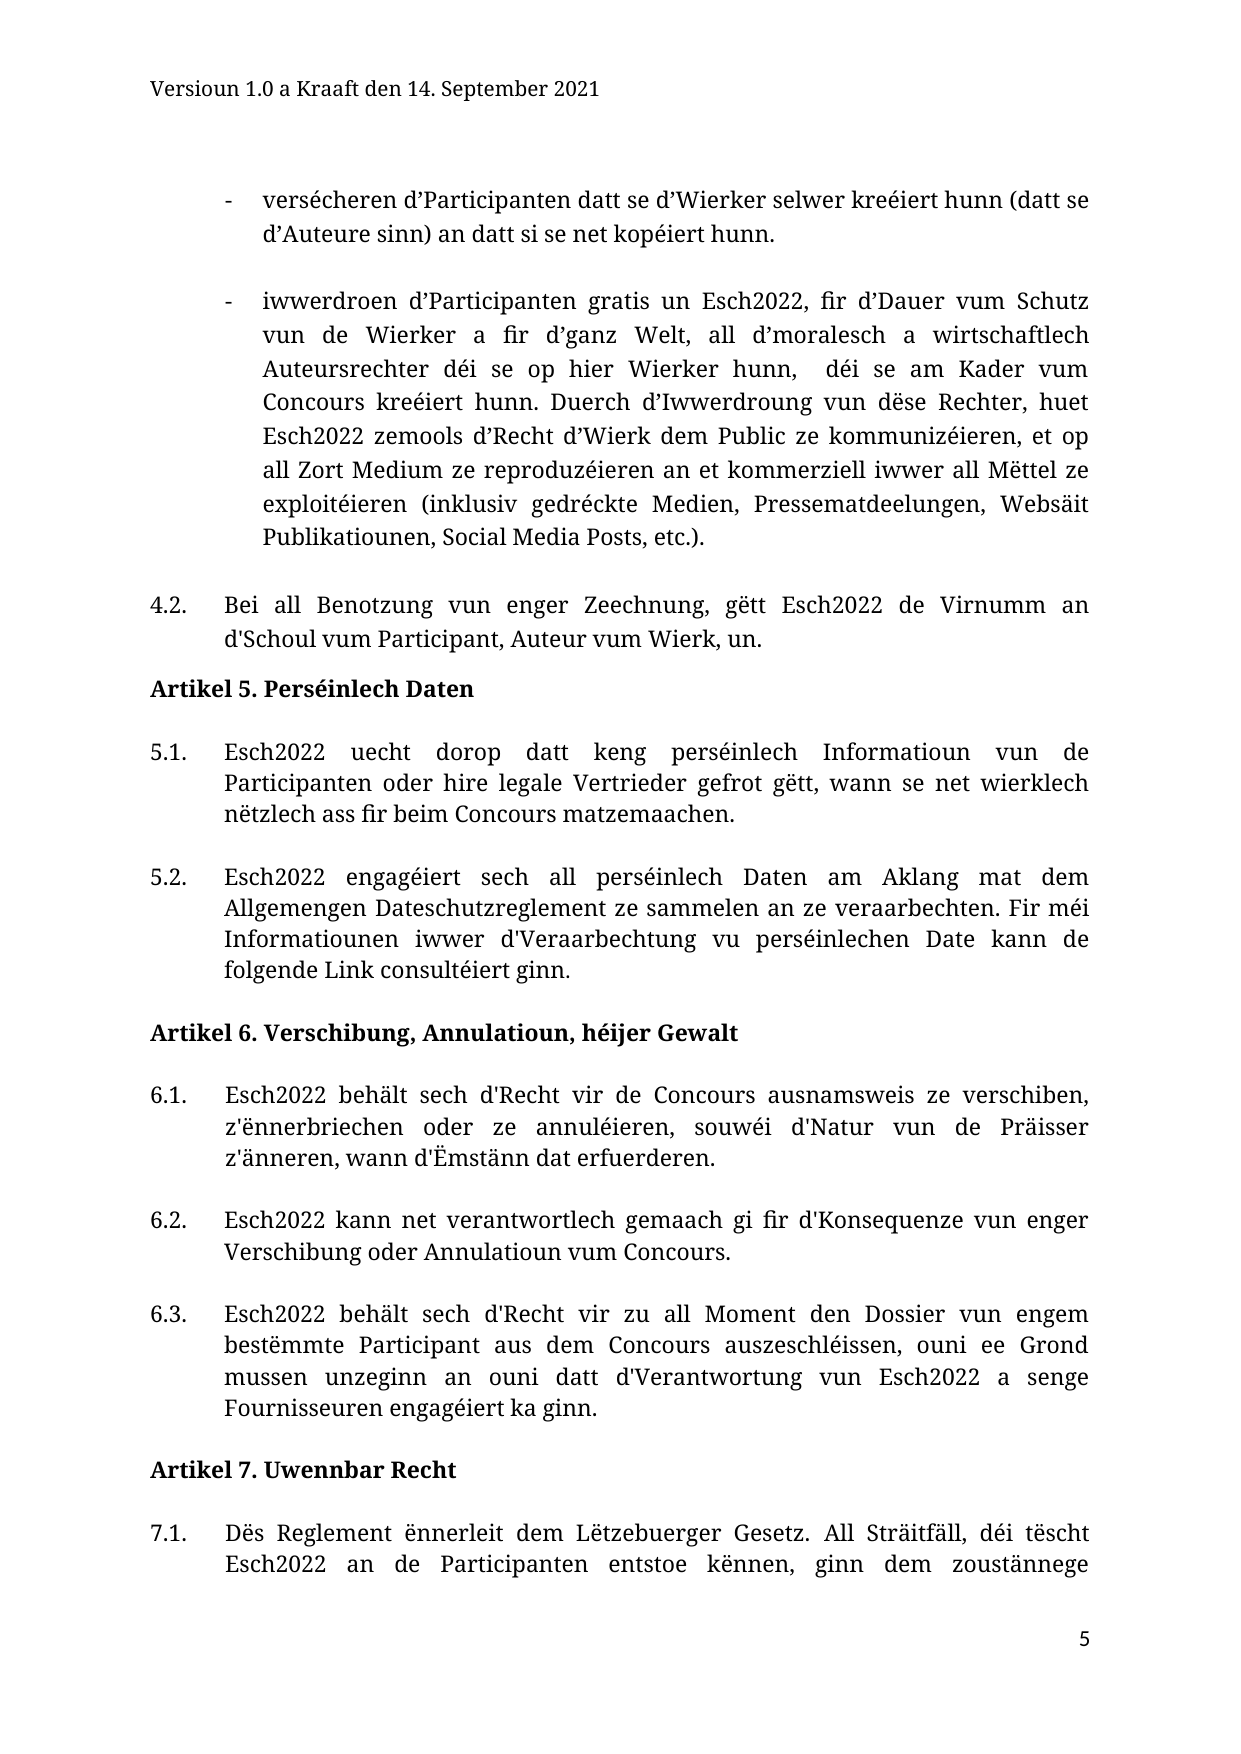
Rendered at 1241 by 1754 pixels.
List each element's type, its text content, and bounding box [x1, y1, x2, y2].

text 6.2. Esch2022 kann net verantwortlech gemaach gi fir d'Konsequenze vun enger Verschibung oder Annulatioun vum Concours. [150, 1204, 1090, 1267]
list Bei all Benotzung vun enger Zeechnung, gëtt Esch2022 de Virnumm an d'Schoul vum Participant, Auteur vum Wierk, un. [150, 589, 1090, 654]
text Artikel 5. Perséinlech Daten [150, 673, 1090, 704]
list versécheren d’Participanten datt se d’Wierker selwer kreéiert hunn (datt se d’Auteure sinn) an datt si se net kopéiert hunn. [225, 184, 1090, 249]
text 5.2. Esch2022 engagéiert sech all perséinlech Daten am Aklang mat dem Allgemengen Dateschutzreglement ze sammelen an ze veraarbechten. Fir méi Informatiounen iwwer d'Veraarbechtung vu perséinlechen Date kann de folgende Link consultéiert ginn. [150, 860, 1090, 985]
text Artikel 6. Verschibung, Annulatioun, héijer Gewalt [150, 1017, 1090, 1048]
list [150, 1517, 1090, 1579]
text Artikel 7. Uwennbar Recht [150, 1454, 1090, 1485]
list Esch2022 behält sech d'Recht vir de Concours ausnamsweis ze verschiben, z'ënnerbriechen oder ze annuléieren, souwéi d'Natur vun de Präisser z'änneren, wann d'Ëmstänn dat erfuerderen. [150, 1079, 1090, 1173]
list iwwerdroen d’Participanten gratis un Esch2022, fir d’Dauer vum Schutz vun de Wierker a fir d’ganz Welt, all d’moralesch a wirtschaftlech Auteursrechter déi se op hier Wierker hunn, déi se am Kader vum Concours kreéiert hunn. Duerch d’Iwwerdroung vun dëse Rechter, huet Esch2022 zemools d’Recht d’Wierk dem Public ze kommunizéieren, et op all Zort Medium ze reproduzéieren an et kommerziell iwwer all Mëttel ze exploitéieren (inklusiv gedréckte Medien, Pressematdeelungen, Websäit Publikatiounen, Social Media Posts, etc.). [225, 285, 1090, 552]
text 5.1. Esch2022 uecht dorop datt keng perséinlech Informatioun vun de Participanten oder hire legale Vertrieder gefrot gëtt, wann se net wierklech nëtzlech ass fir beim Concours matzemaachen. [150, 735, 1090, 829]
text 6.3. Esch2022 behält sech d'Recht vir zu all Moment den Dossier vun engem bestëmmte Participant aus dem Concours auszeschléissen, ouni ee Grond mussen unzeginn an ouni datt d'Verantwortung vun Esch2022 a senge Fournisseuren engagéiert ka ginn. [150, 1298, 1090, 1423]
